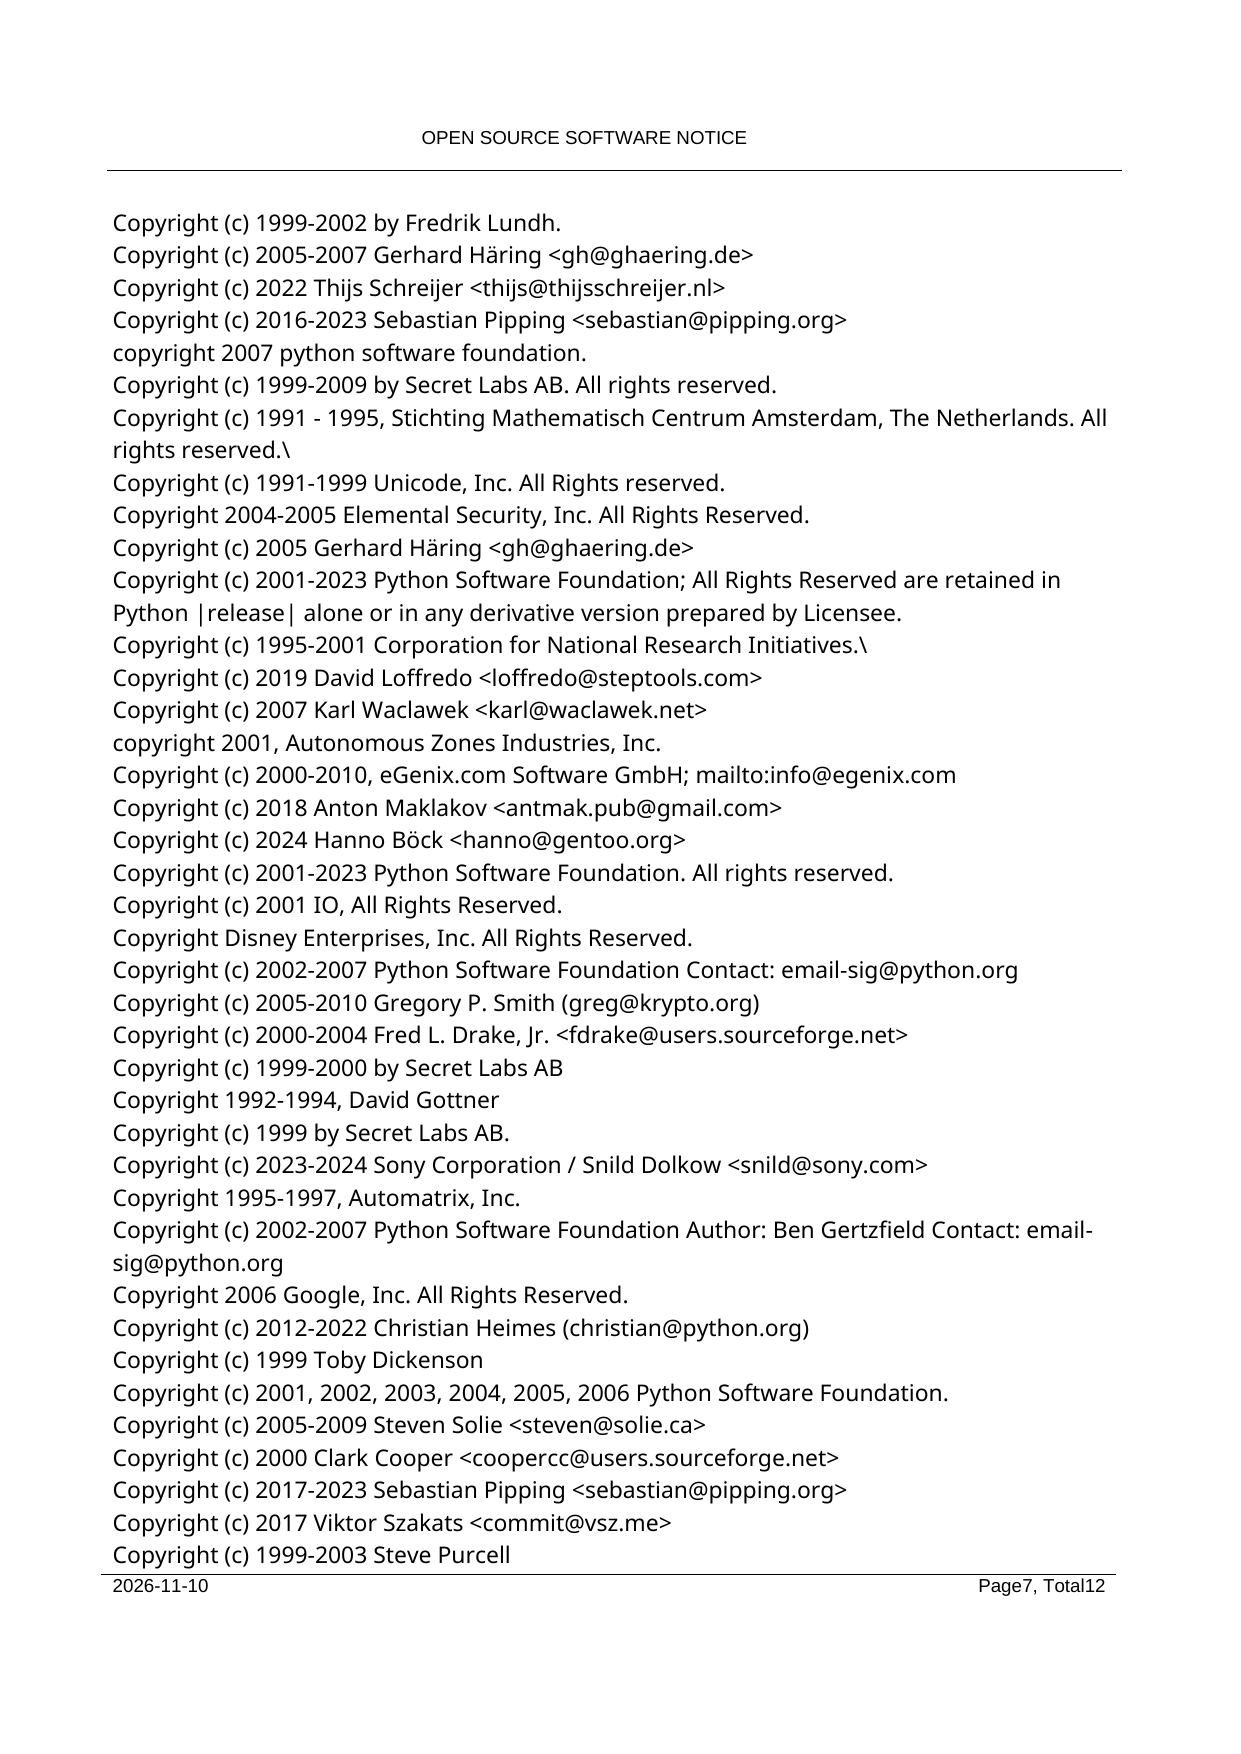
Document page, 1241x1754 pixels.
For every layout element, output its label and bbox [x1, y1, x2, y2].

text [112, 206, 1128, 1571]
